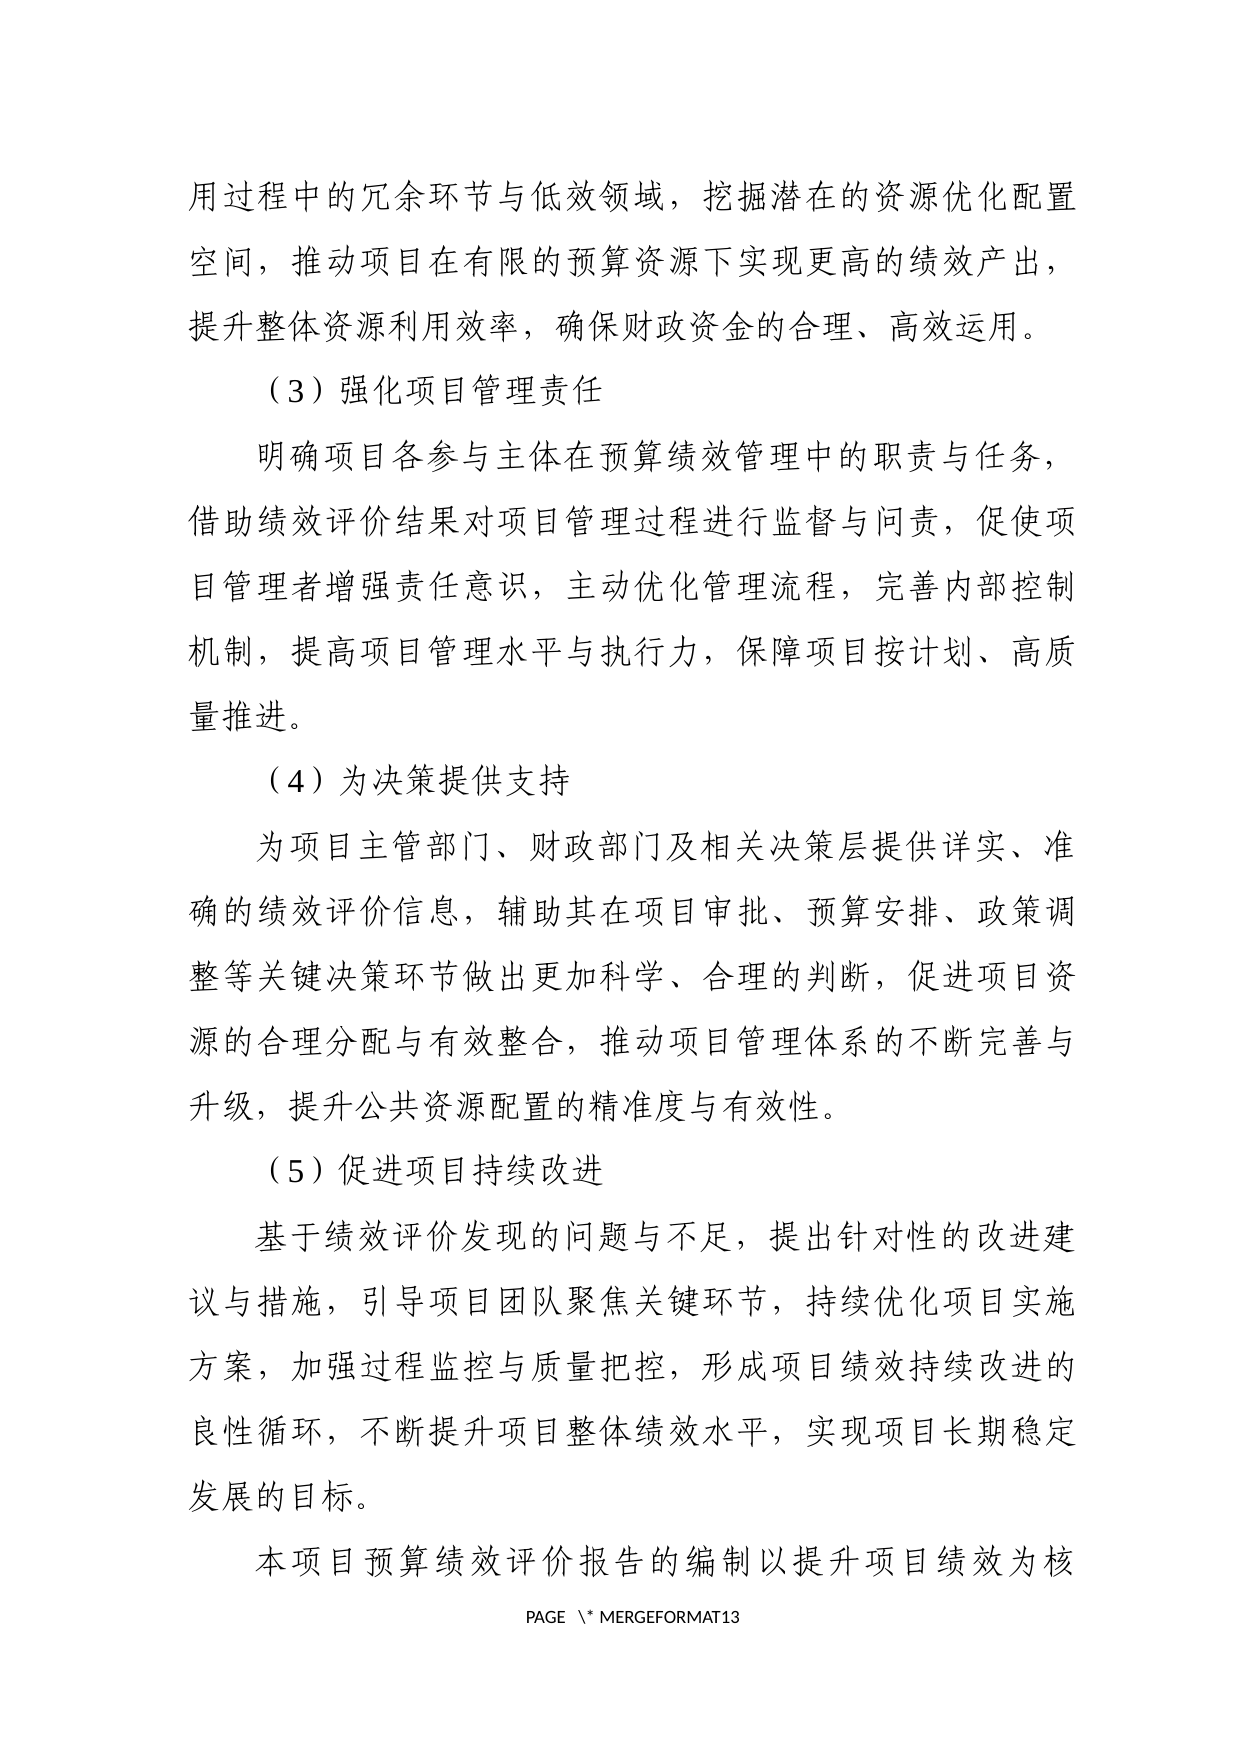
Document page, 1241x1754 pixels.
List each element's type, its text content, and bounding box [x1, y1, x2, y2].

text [187, 1527, 1078, 1592]
text （4）为决策提供支持 [187, 747, 1078, 812]
text 基于绩效评价发现的问题与不足，提出针对性的改进建议与措施，引导项目团队聚焦关键环节，持续优化项目实施方案，加强过程监控与质量把控，形成项目绩效持续改进的良性循环，不断提升项目整体绩效水平，实现项目长期稳定发展的目标。 [187, 1202, 1078, 1527]
text （5）促进项目持续改进 [187, 1137, 1078, 1202]
text 明确项目各参与主体在预算绩效管理中的职责与任务，借助绩效评价结果对项目管理过程进行监督与问责，促使项目管理者增强责任意识，主动优化管理流程，完善内部控制机制，提高项目管理水平与执行力，保障项目按计划、高质量推进。 [187, 422, 1078, 747]
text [187, 162, 1078, 357]
text （3）强化项目管理责任 [187, 357, 1078, 422]
text 为项目主管部门、财政部门及相关决策层提供详实、准确的绩效评价信息，辅助其在项目审批、预算安排、政策调整等关键决策环节做出更加科学、合理的判断，促进项目资源的合理分配与有效整合，推动项目管理体系的不断完善与升级，提升公共资源配置的精准度与有效性。 [187, 812, 1078, 1137]
